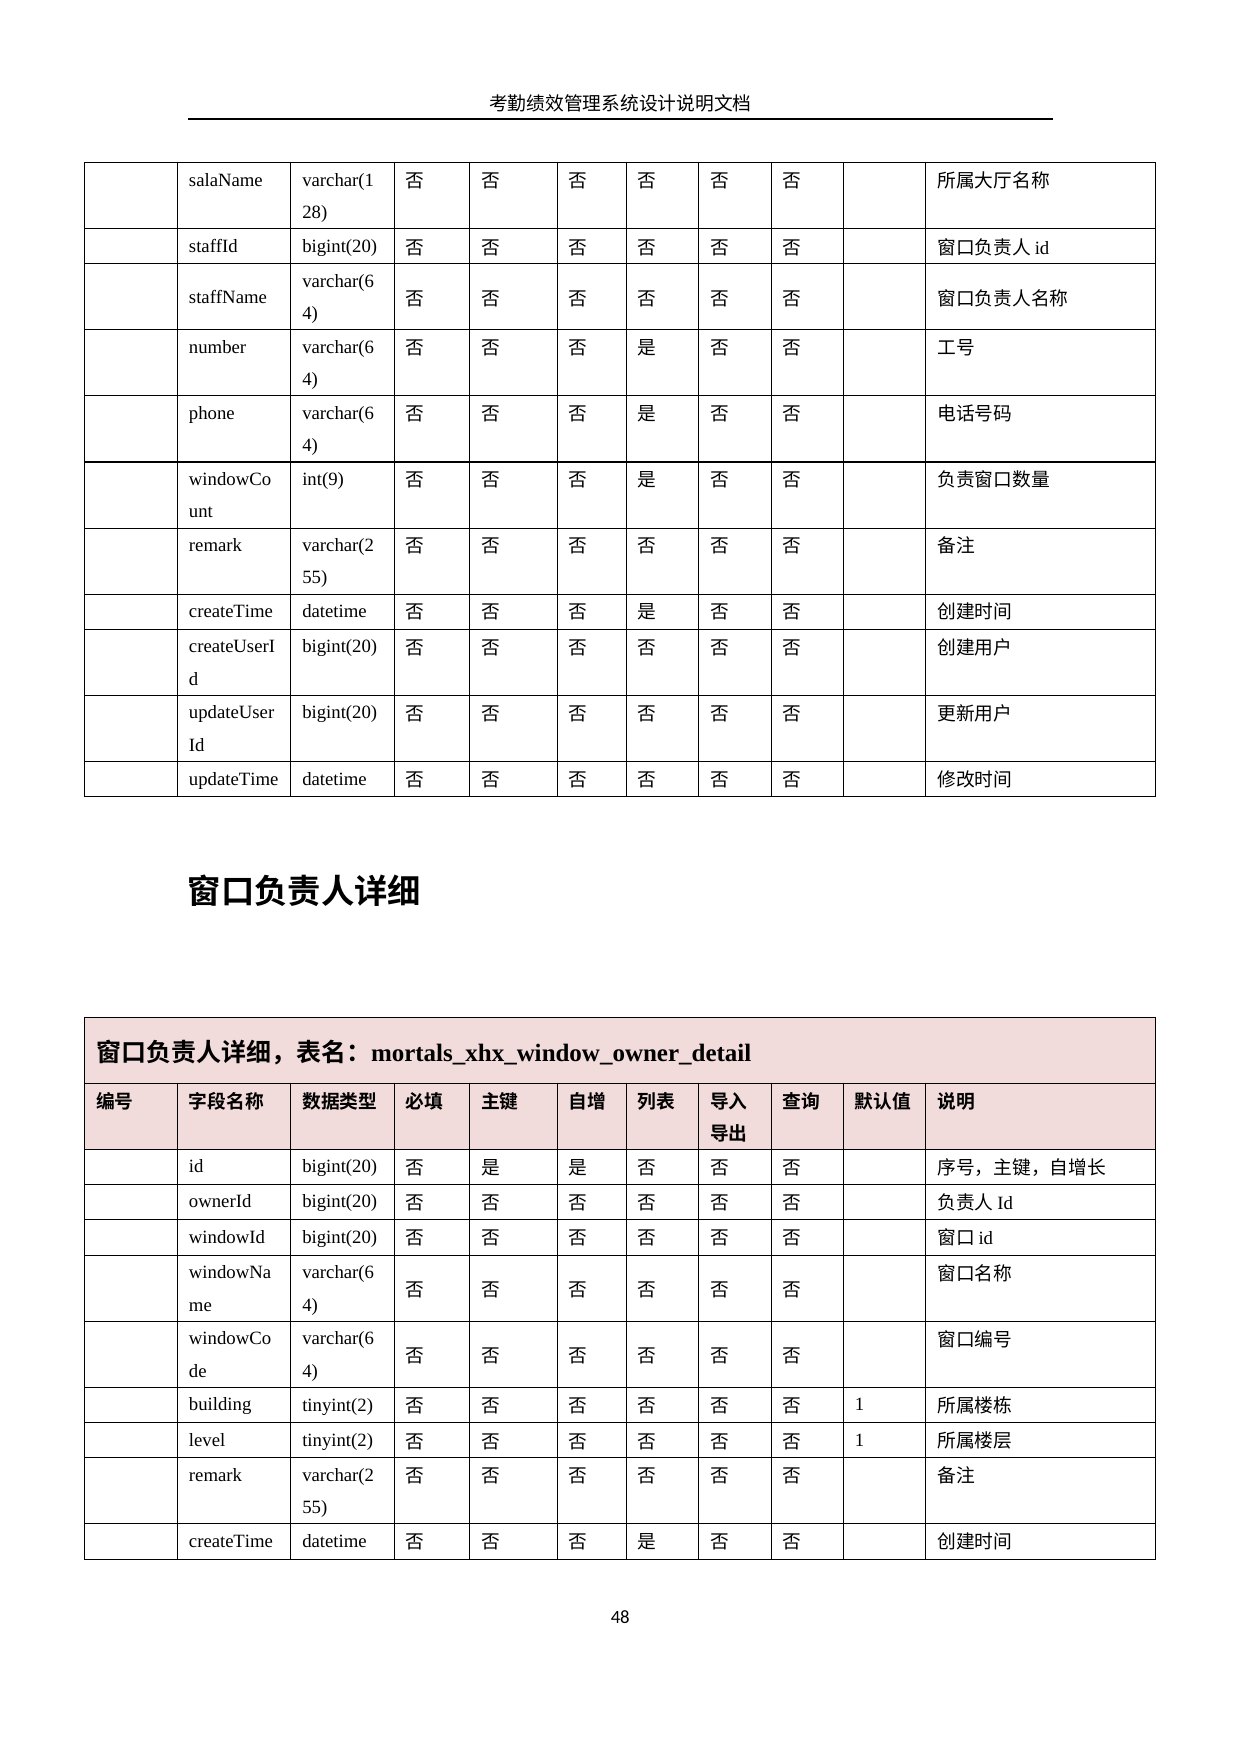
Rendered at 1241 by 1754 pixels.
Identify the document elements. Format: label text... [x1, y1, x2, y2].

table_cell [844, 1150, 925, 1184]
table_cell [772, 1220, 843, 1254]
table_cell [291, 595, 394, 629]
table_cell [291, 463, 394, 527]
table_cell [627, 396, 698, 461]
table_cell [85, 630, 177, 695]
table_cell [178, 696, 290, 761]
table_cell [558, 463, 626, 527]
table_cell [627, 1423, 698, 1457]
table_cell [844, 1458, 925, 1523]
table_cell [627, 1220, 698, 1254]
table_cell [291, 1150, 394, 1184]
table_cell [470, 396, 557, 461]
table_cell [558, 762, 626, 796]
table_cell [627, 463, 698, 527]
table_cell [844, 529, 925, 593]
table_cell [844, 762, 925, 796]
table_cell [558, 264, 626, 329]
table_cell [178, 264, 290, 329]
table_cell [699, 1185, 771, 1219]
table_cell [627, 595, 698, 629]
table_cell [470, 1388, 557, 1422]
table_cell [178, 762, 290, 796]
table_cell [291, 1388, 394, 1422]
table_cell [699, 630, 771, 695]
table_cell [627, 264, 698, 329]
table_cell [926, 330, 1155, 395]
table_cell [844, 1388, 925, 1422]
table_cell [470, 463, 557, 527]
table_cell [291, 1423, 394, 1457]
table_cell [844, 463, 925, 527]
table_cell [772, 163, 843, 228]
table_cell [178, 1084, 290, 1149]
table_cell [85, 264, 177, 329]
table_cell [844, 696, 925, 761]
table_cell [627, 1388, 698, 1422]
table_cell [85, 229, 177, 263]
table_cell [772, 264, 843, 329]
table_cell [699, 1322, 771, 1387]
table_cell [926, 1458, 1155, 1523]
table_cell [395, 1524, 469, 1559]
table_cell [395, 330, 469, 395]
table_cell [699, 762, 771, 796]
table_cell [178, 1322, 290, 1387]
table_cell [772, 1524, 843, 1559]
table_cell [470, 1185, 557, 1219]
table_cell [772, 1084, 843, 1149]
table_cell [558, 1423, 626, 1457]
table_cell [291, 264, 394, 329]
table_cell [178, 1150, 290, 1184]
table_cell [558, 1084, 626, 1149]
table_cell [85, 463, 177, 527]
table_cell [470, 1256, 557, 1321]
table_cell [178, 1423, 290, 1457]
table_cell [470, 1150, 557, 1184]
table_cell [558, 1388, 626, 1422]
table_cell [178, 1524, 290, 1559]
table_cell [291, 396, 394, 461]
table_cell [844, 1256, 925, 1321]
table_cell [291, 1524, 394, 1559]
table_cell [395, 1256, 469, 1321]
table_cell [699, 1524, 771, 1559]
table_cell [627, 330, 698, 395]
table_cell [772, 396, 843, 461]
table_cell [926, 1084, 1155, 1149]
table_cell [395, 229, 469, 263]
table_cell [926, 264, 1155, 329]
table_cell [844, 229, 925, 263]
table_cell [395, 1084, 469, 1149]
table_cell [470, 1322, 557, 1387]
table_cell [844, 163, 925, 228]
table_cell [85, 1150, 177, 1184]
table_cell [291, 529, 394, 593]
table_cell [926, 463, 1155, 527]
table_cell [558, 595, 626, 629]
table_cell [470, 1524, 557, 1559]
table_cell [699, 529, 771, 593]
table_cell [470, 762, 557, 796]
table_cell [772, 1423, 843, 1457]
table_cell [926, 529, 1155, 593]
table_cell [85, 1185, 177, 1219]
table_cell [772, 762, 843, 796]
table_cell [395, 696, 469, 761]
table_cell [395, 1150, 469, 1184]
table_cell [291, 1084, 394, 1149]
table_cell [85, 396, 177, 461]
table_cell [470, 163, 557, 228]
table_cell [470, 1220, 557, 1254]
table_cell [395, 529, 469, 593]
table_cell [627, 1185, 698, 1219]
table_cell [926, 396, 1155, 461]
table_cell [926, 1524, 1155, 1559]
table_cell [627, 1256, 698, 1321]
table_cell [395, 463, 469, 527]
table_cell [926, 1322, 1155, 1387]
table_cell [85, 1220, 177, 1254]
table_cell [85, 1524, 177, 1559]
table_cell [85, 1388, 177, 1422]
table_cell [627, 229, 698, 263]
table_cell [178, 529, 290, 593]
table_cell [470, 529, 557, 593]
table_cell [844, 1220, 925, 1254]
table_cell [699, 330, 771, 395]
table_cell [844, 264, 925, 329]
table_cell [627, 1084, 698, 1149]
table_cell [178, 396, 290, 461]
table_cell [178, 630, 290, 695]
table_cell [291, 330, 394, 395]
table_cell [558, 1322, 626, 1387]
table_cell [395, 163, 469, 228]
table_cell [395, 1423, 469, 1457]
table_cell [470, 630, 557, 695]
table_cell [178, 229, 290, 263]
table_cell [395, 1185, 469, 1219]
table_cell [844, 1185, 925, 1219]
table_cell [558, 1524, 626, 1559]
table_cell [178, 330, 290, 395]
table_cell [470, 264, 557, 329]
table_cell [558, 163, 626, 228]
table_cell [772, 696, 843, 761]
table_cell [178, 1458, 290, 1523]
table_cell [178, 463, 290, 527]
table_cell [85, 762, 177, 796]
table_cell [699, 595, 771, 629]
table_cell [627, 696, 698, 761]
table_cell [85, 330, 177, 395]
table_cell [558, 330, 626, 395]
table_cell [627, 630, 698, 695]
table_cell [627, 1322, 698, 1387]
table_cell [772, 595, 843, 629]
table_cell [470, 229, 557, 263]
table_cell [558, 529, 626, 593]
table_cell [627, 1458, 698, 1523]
subtitle 窗口负责人详细 [187, 857, 1053, 922]
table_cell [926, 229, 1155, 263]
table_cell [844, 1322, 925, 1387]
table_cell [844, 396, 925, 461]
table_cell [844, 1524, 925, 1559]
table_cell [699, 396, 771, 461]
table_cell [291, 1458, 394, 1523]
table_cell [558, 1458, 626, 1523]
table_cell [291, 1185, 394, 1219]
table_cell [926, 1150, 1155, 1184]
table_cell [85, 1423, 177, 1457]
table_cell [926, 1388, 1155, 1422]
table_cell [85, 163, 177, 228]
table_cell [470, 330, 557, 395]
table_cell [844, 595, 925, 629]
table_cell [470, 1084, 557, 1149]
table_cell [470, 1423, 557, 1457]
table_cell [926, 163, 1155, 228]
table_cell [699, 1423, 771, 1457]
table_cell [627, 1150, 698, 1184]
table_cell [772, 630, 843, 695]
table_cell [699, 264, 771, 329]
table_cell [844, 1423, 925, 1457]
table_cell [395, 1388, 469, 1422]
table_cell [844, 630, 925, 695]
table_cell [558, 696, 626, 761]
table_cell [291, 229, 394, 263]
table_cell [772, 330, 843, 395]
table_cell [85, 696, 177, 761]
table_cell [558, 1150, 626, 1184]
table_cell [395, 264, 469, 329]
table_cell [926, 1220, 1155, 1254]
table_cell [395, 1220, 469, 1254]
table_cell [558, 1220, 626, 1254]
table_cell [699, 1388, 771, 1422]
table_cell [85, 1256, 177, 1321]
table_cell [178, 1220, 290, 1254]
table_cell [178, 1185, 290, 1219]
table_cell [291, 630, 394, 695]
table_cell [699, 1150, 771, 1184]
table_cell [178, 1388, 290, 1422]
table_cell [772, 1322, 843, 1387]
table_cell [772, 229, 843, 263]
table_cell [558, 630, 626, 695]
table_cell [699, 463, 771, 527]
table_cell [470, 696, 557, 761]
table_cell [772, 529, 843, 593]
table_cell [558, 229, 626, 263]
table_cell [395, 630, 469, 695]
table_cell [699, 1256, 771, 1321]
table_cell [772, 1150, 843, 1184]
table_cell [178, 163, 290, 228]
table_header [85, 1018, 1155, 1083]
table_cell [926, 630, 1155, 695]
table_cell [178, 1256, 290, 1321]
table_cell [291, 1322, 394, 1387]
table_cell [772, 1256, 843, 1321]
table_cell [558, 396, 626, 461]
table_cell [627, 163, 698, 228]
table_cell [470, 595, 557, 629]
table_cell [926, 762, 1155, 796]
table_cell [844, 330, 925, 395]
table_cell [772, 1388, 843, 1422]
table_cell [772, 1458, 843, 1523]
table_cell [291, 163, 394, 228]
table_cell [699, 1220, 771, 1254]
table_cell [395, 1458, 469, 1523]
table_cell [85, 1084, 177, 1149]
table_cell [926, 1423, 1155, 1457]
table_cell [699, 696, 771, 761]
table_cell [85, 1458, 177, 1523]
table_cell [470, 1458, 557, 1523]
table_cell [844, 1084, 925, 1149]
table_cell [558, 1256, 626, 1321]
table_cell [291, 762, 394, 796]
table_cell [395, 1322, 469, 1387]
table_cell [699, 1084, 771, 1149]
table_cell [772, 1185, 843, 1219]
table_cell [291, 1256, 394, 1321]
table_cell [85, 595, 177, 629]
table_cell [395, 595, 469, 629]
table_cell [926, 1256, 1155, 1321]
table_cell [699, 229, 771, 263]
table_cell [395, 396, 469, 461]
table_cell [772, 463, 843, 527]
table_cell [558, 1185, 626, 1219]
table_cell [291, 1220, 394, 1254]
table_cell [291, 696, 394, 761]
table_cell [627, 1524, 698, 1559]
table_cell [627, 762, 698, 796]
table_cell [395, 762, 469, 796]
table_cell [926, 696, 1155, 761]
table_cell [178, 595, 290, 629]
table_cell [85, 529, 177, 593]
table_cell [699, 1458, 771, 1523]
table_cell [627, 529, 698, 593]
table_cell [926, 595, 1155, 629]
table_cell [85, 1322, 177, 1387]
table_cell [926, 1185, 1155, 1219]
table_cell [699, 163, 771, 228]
